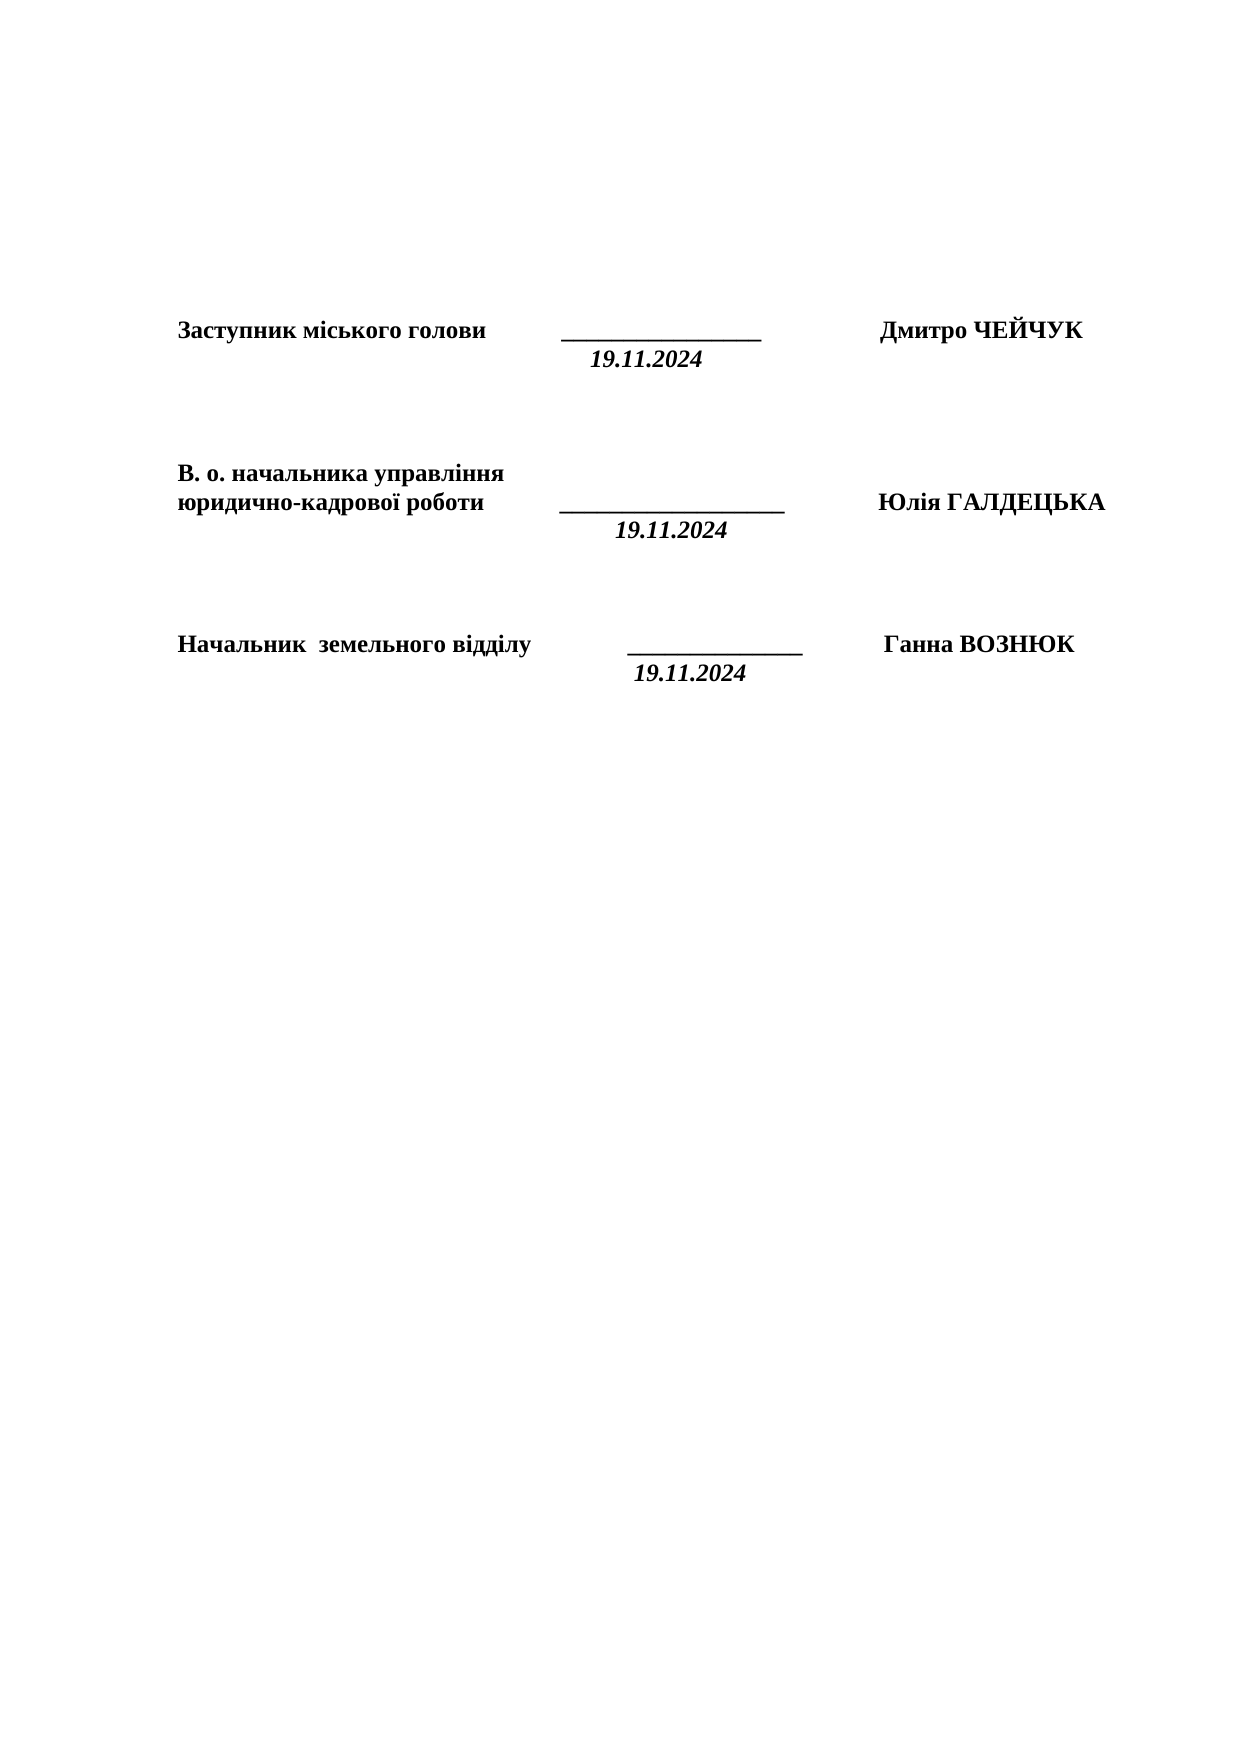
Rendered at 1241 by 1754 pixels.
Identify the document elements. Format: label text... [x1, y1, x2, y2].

text 19.11.2024 [177, 515, 1181, 629]
text В. о. начальника управління [177, 429, 1181, 487]
text юридично-кадрової роботи __________________ Юлія ГАЛДЕЦЬКА [177, 487, 1181, 515]
text 19.11.2024 [177, 658, 1181, 686]
text Заступник міського голови ________________ Дмитро ЧЕЙЧУК [177, 315, 1181, 344]
text Начальник земельного відділу ______________ Ганна ВОЗНЮК [177, 629, 1181, 658]
text 19.11.2024 [177, 344, 1181, 400]
